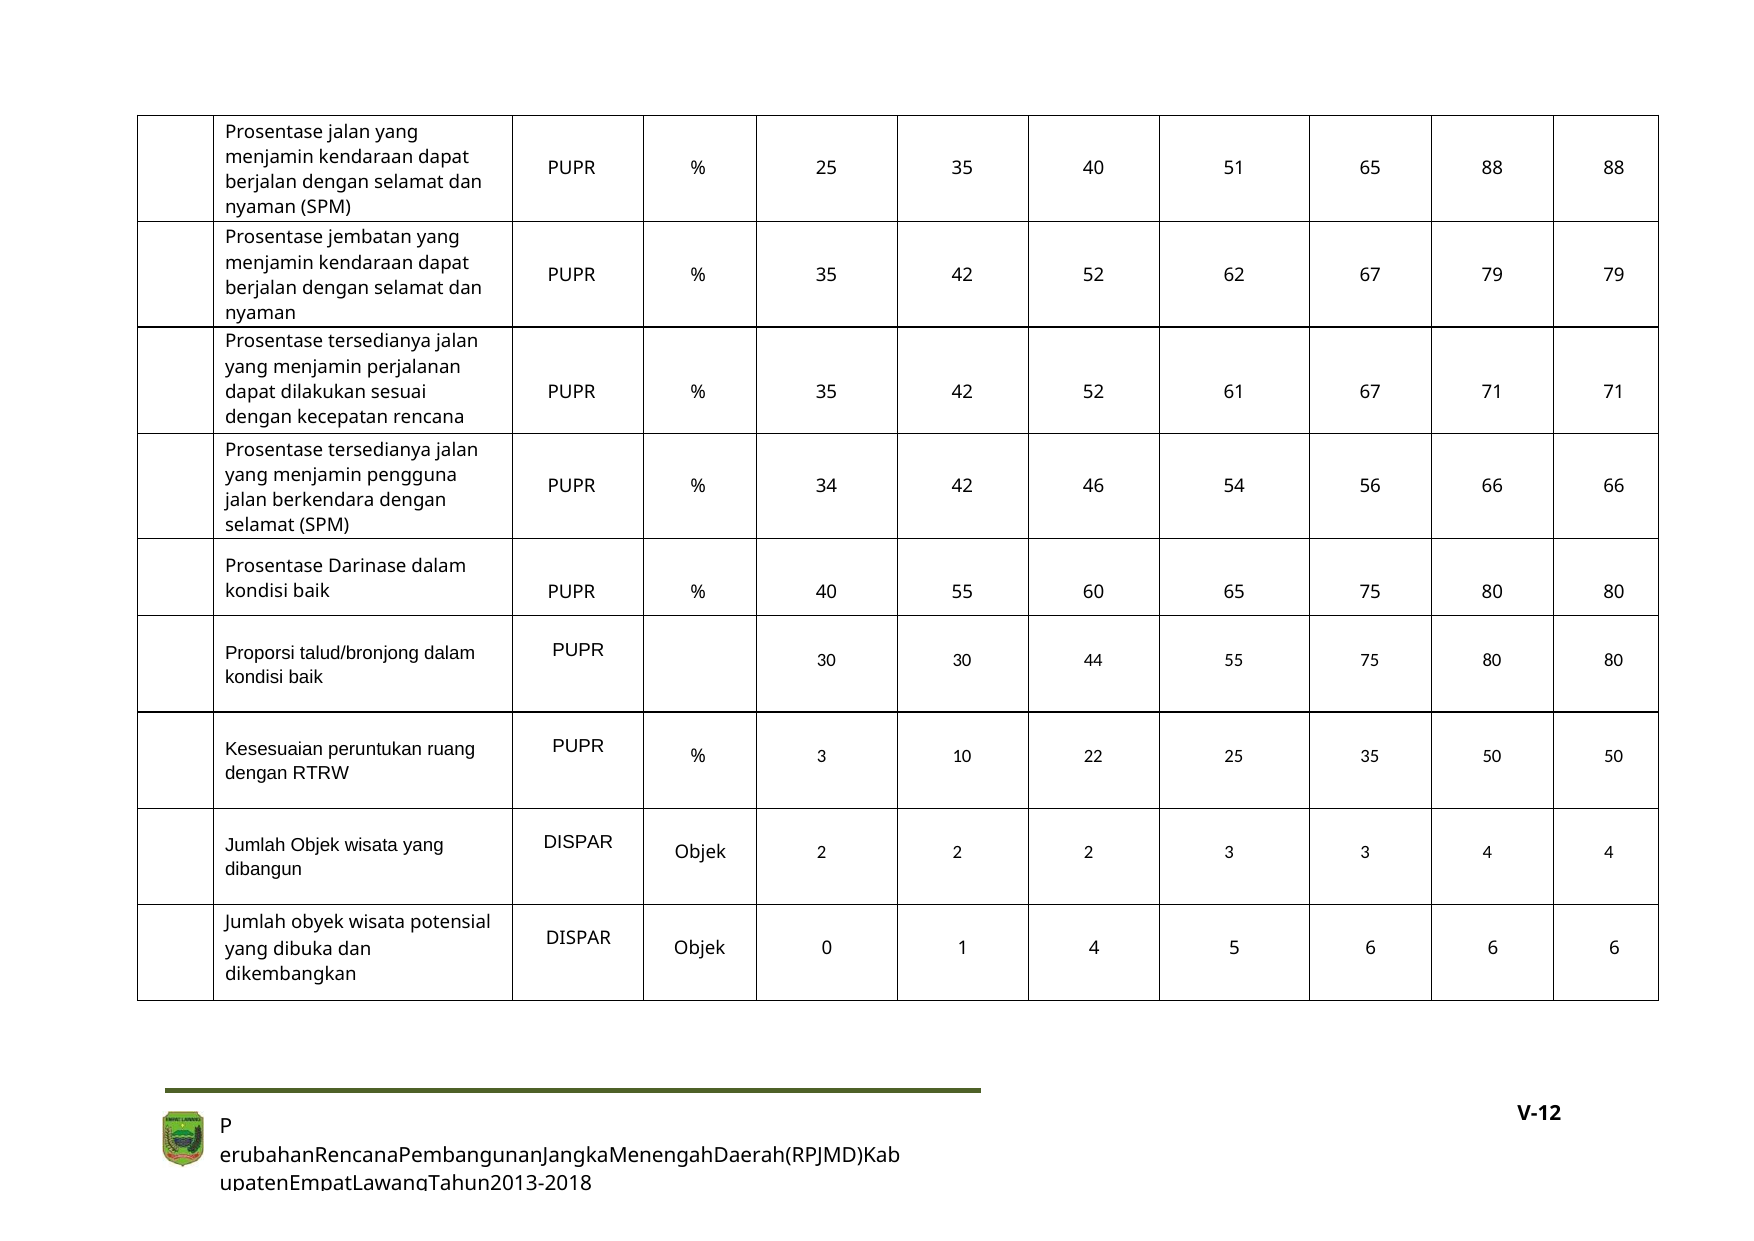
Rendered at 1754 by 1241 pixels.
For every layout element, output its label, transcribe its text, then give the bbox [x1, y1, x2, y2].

table_cell 46 [1029, 434, 1159, 538]
table_cell 80 [1554, 539, 1658, 615]
table_cell 4 [1554, 809, 1658, 903]
table_cell PUPR [513, 539, 643, 615]
table_cell Jumlah obyek wisata potensial yang dibuka dan dikembangkan [214, 905, 512, 999]
table_cell 66 [1432, 434, 1553, 538]
table_cell 6 [1310, 905, 1431, 999]
table_cell 35 [898, 116, 1028, 221]
table_cell 25 [757, 116, 897, 221]
table_cell 80 [1432, 616, 1553, 711]
table_cell 71 [1432, 328, 1553, 432]
table_cell 35 [757, 222, 897, 326]
table_cell Objek [644, 809, 756, 903]
table_cell [644, 616, 756, 711]
table_cell [138, 539, 213, 615]
table_cell 3 [757, 713, 897, 807]
table_cell 80 [1432, 539, 1553, 615]
table_cell 3 [1310, 809, 1431, 903]
table_cell 50 [1554, 713, 1658, 807]
table_cell [138, 905, 213, 999]
table_cell 25 [1160, 713, 1309, 807]
table_cell PUPR [513, 616, 643, 711]
table_cell 2 [1029, 809, 1159, 903]
table_cell 65 [1160, 539, 1309, 615]
table_cell % [644, 713, 756, 807]
table_cell PUPR [513, 222, 643, 326]
table_cell Proporsi talud/bronjong dalam kondisi baik [214, 616, 512, 711]
table_cell Prosentase jalan yang menjamin kendaraan dapat berjalan dengan selamat dan nyaman (SPM) [214, 116, 512, 221]
table_cell Objek [644, 905, 756, 999]
table_cell % [644, 222, 756, 326]
table_cell 65 [1310, 116, 1431, 221]
table_cell 88 [1554, 116, 1658, 221]
table_cell PUPR [513, 328, 643, 432]
table_cell 80 [1554, 616, 1658, 711]
table_cell [138, 222, 213, 326]
table_cell 4 [1029, 905, 1159, 999]
table_cell 71 [1554, 328, 1658, 432]
table_cell 2 [757, 809, 897, 903]
table_cell 1 [898, 905, 1028, 999]
table_cell 0 [757, 905, 897, 999]
table_cell 52 [1029, 328, 1159, 432]
table_cell 55 [898, 539, 1028, 615]
table_cell [138, 713, 213, 807]
table_cell 40 [757, 539, 897, 615]
table_cell 10 [898, 713, 1028, 807]
table_cell [138, 328, 213, 432]
table_cell 35 [1310, 713, 1431, 807]
table_cell 4 [1432, 809, 1553, 903]
table_cell 79 [1554, 222, 1658, 326]
table_cell [138, 616, 213, 711]
table_cell Prosentase tersedianya jalan yang menjamin perjalanan dapat dilakukan sesuai dengan kecepatan rencana (SPM) [214, 328, 512, 432]
table_cell 2 [898, 809, 1028, 903]
table_cell 66 [1554, 434, 1658, 538]
table_cell 34 [757, 434, 897, 538]
table_cell 50 [1432, 713, 1553, 807]
table_cell 35 [757, 328, 897, 432]
picture [162, 1111, 204, 1168]
table_cell 30 [757, 616, 897, 711]
table_cell 6 [1432, 905, 1553, 999]
table_cell 42 [898, 434, 1028, 538]
table_cell 79 [1432, 222, 1553, 326]
table_cell DISPAR [513, 905, 643, 999]
table_cell 60 [1029, 539, 1159, 615]
table_cell 75 [1310, 616, 1431, 711]
table_cell 44 [1029, 616, 1159, 711]
table_cell 54 [1160, 434, 1309, 538]
table_cell PUPR [513, 434, 643, 538]
table_cell Kesesuaian peruntukan ruang dengan RTRW [214, 713, 512, 807]
table_cell % [644, 328, 756, 432]
table_cell 30 [898, 616, 1028, 711]
table_cell 5 [1160, 905, 1309, 999]
table_cell Jumlah Objek wisata yang dibangun [214, 809, 512, 903]
table_cell Prosentase jembatan yang menjamin kendaraan dapat berjalan dengan selamat dan nyaman [214, 222, 512, 326]
table_cell % [644, 434, 756, 538]
table_cell Prosentase Darinase dalam kondisi baik [214, 539, 512, 615]
table_cell [138, 116, 213, 221]
table_cell 67 [1310, 328, 1431, 432]
table_cell [138, 809, 213, 903]
table_cell 51 [1160, 116, 1309, 221]
table_cell 61 [1160, 328, 1309, 432]
table_cell 62 [1160, 222, 1309, 326]
table_cell [138, 434, 213, 538]
table_cell PUPR [513, 116, 643, 221]
table_cell 22 [1029, 713, 1159, 807]
table_cell 52 [1029, 222, 1159, 326]
table_cell 6 [1554, 905, 1658, 999]
table_cell 55 [1160, 616, 1309, 711]
table_cell % [644, 116, 756, 221]
table_cell 42 [898, 222, 1028, 326]
table_cell 67 [1310, 222, 1431, 326]
table_cell 88 [1432, 116, 1553, 221]
table_cell % [644, 539, 756, 615]
table_cell 40 [1029, 116, 1159, 221]
table_cell PUPR [513, 713, 643, 807]
table_cell DISPAR [513, 809, 643, 903]
table_cell 42 [898, 328, 1028, 432]
table_cell 3 [1160, 809, 1309, 903]
table_cell Prosentase tersedianya jalan yang menjamin pengguna jalan berkendara dengan selamat (SPM) [214, 434, 512, 538]
table_cell 56 [1310, 434, 1431, 538]
table_cell 75 [1310, 539, 1431, 615]
